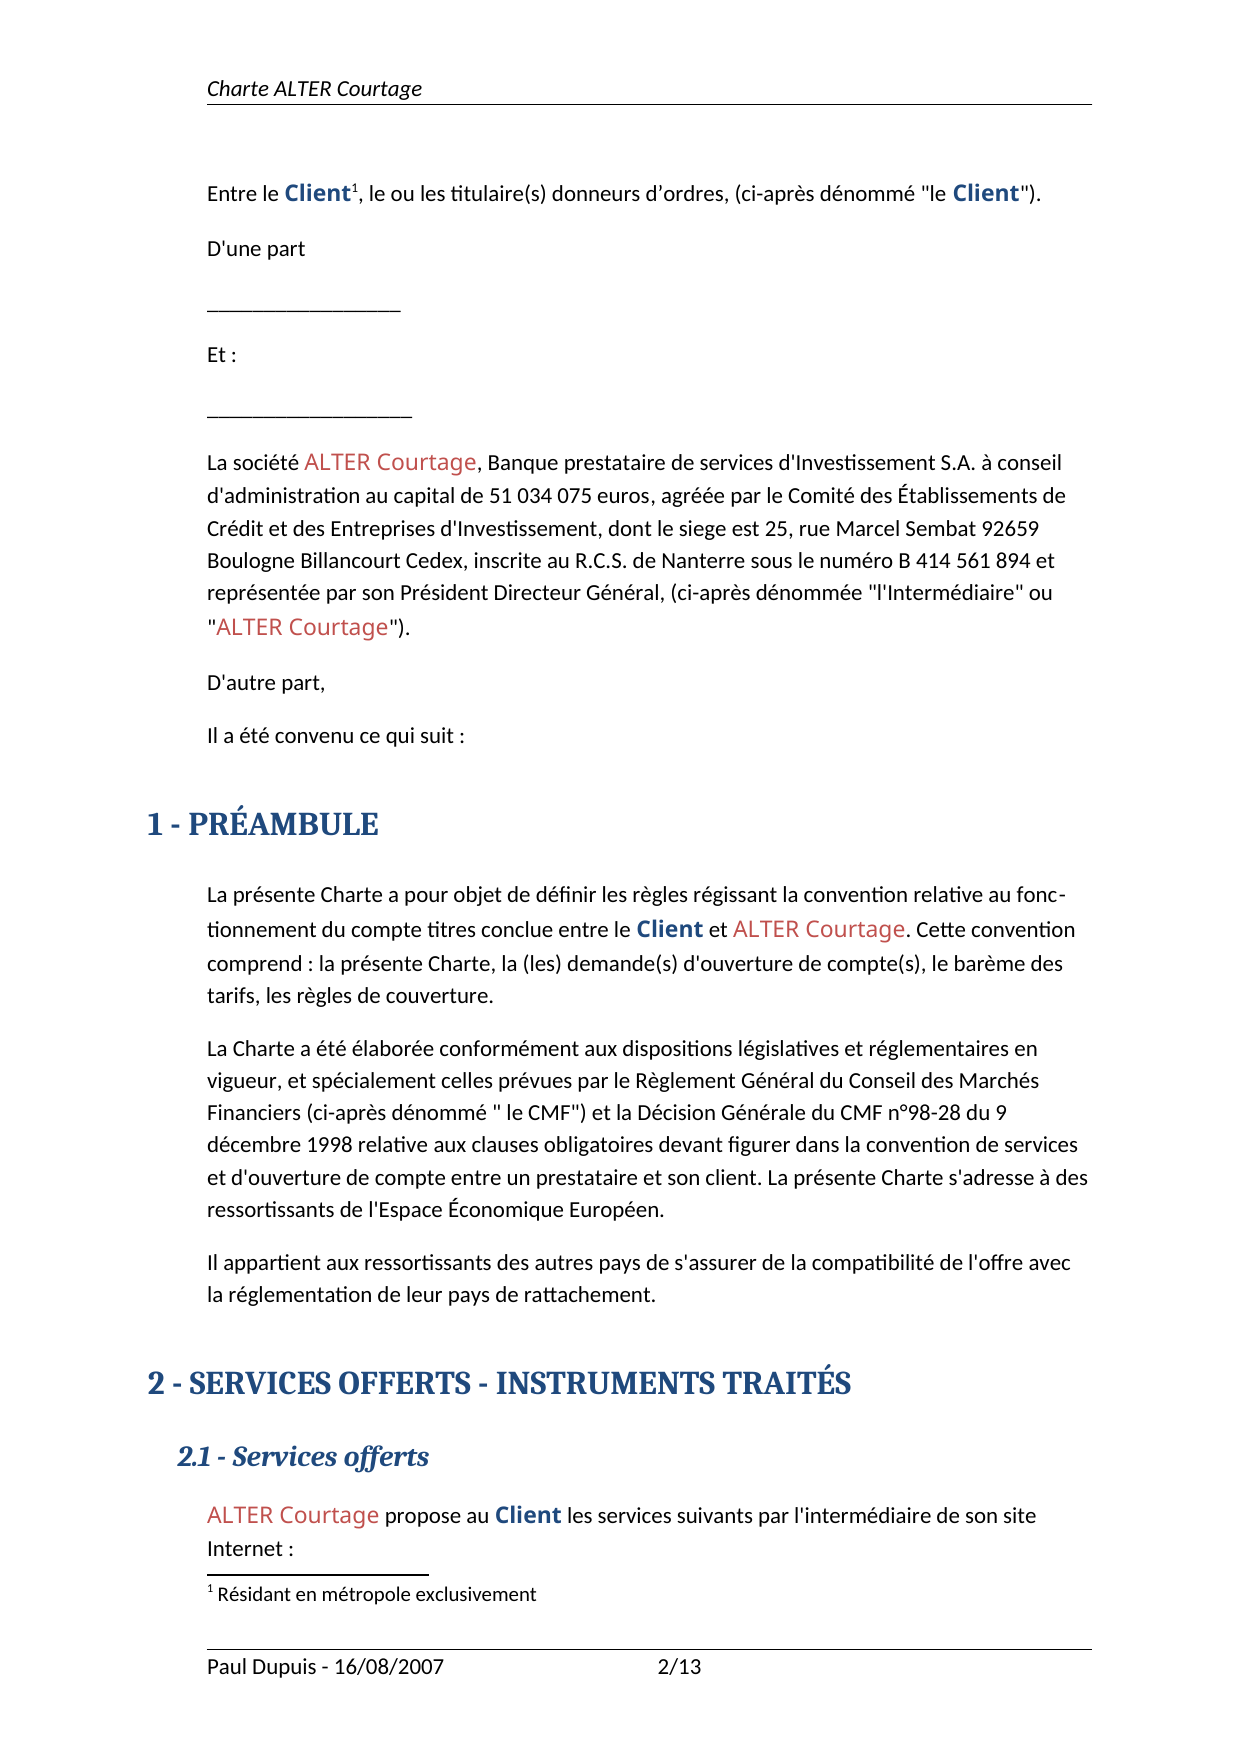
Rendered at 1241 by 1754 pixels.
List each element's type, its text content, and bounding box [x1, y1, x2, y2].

text Entre le Client, le ou les titulaire(s) donneurs d’ordres, (ci-après dénommé "le Client"). [207, 177, 1092, 208]
text _________________ [207, 287, 1092, 315]
subtitle PRÉAMBULE [148, 805, 1092, 844]
text Et : [207, 340, 1092, 368]
text La Charte a été élaborée conformément aux dispositions législatives et réglementaires en vigueur, et spécialement celles prévues par le Règlement Général du Conseil des Marchés Financiers (ci-après dénommé " le CMF") et la Décision Générale du CMF n°98-28 du 9 décembre 1998 relative aux clauses obligatoires devant figurer dans la convention de services et d'ouverture de compte entre un prestataire et son client. La présente Charte s'adresse à des ressortissants de l'Espace Économique Européen. [207, 1034, 1092, 1223]
text ALTER Courtage propose au Client les services suivants par l'intermédiaire de son site Internet : [207, 1499, 1092, 1562]
text Il appartient aux ressortissants des autres pays de s'assurer de la compatibilité de l'offre avec la réglementation de leur pays de rattachement. [207, 1248, 1092, 1308]
text D'une part [207, 234, 1092, 262]
subtitle SERVICES OFFERTS - INSTRUMENTS TRAITÉS [148, 1364, 1092, 1403]
text La présente Charte a pour objet de définir les règles régissant la convention relative au fonctionnement du compte titres conclue entre le Client et ALTER Courtage. Cette convention comprend : la présente Charte, la (les) demande(s) d'ouverture de compte(s), le barème des tarifs, les règles de couverture. [207, 881, 1092, 1009]
text D'autre part, [207, 668, 1092, 696]
text La société ALTER Courtage, Banque prestataire de services d'Investissement S.A. à conseil d'administration au capital de 51 034 075 euros, agréée par le Comité des Établissements de Crédit et des Entreprises d'Investissement, dont le siege est 25, rue Marcel Sembat 92659 Boulogne Billancourt Cedex, inscrite au R.C.S. de Nanterre sous le numéro B 414 561 894 et représentée par son Président Directeur Général, (ci-après dénommée "l'Intermédiaire" ou "ALTER Courtage"). [207, 446, 1092, 642]
subtitle Services offerts [177, 1440, 1092, 1473]
text __________________ [207, 393, 1092, 421]
text Il a été convenu ce qui suit : [207, 721, 1092, 749]
